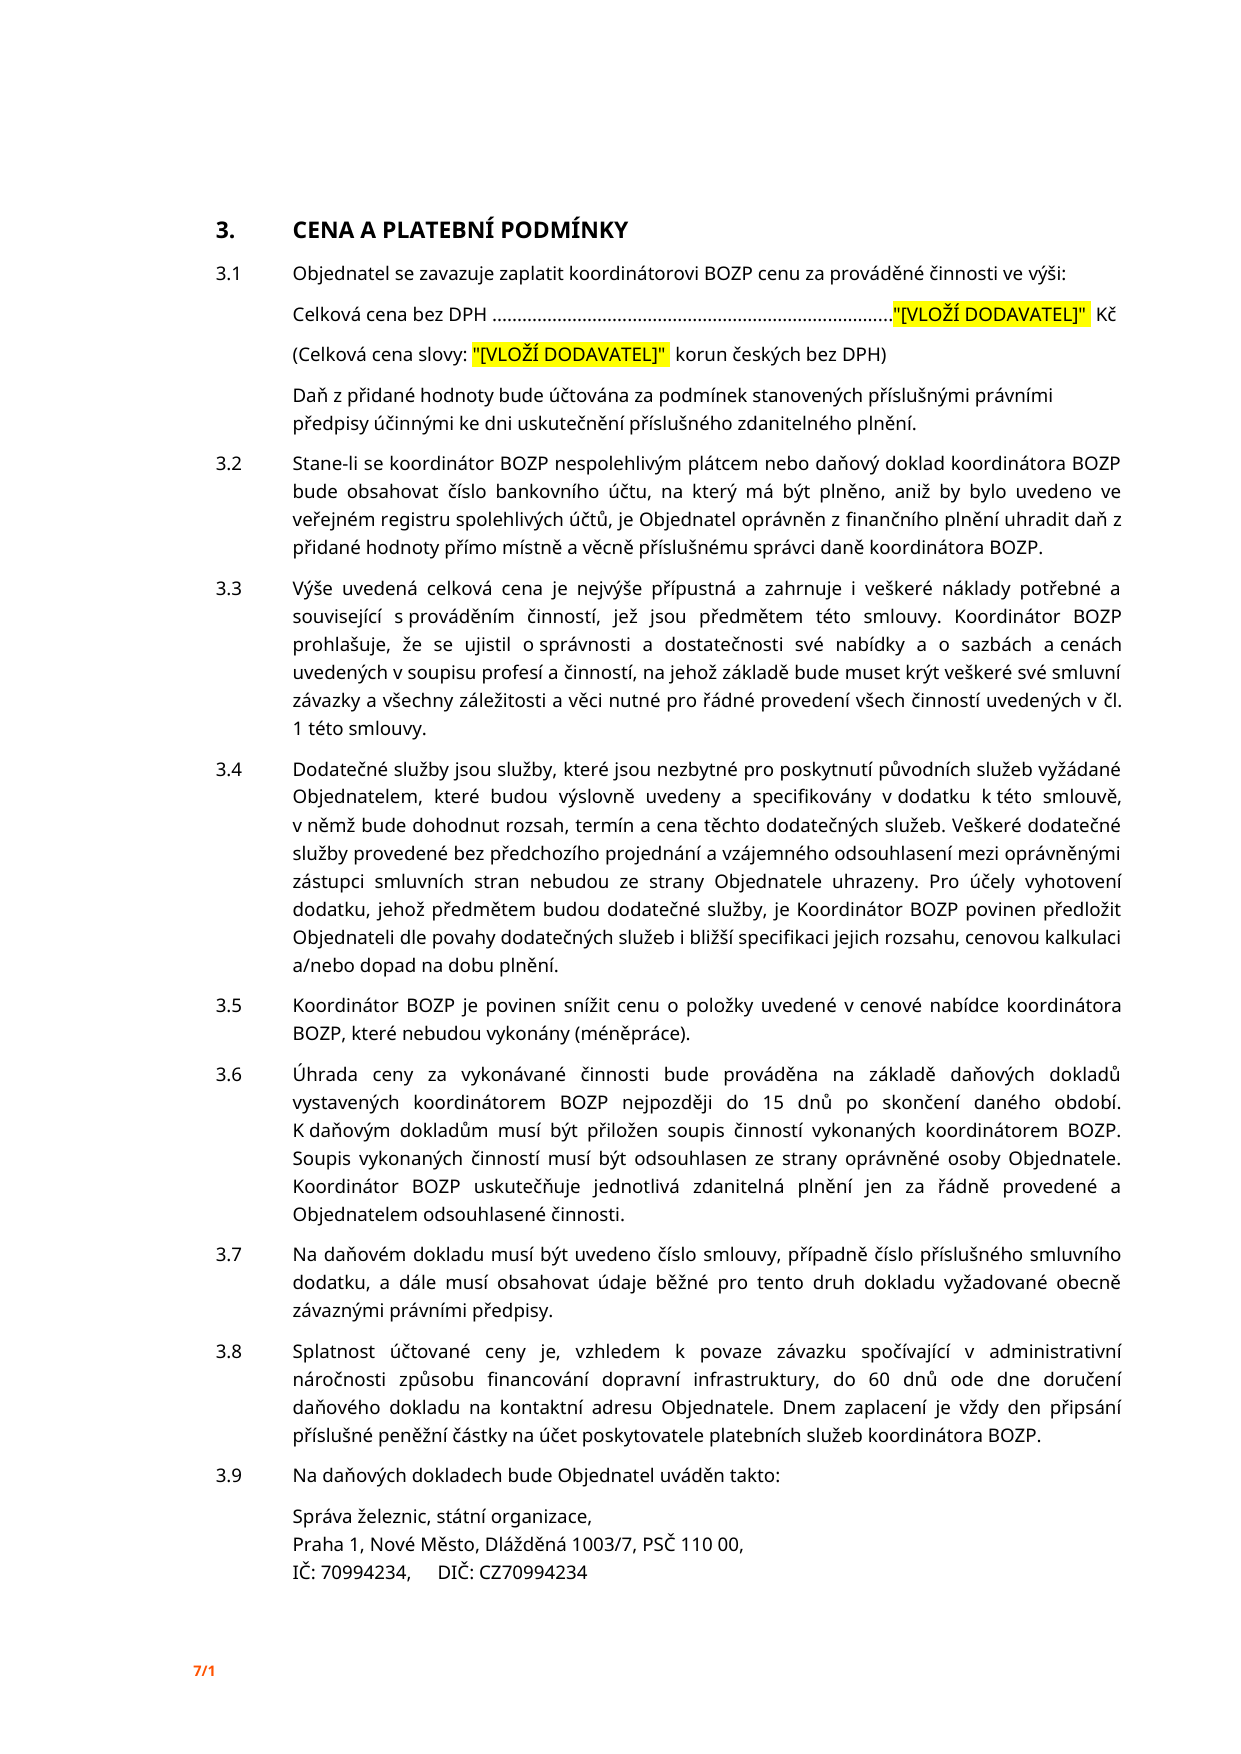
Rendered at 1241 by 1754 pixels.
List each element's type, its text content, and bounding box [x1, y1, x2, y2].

text Praha 1, Nové Město, Dlážděná 1003/7, PSČ 110 00, [275, 1531, 1122, 1557]
text Správa železnic, státní organizace, [275, 1503, 1122, 1529]
list Na daňovém dokladu musí být uvedeno číslo smlouvy, případně číslo příslušného smluvního dodatku, a dále musí obsahovat údaje běžné pro tento druh dokladu vyžadované obecně závaznými právními předpisy. [216, 1242, 1122, 1323]
list Objednatel se zavazuje zaplatit koordinátorovi BOZP cenu za prováděné činnosti ve výši: [216, 261, 1122, 286]
list Úhrada ceny za vykonávané činnosti bude prováděna na základě daňových dokladů vystavených koordinátorem BOZP nejpozději do 15 dnů po skončení daného období. K daňovým dokladům musí být přiložen soupis činností vykonaných koordinátorem BOZP. Soupis vykonaných činností musí být odsouhlasen ze strany oprávněné osoby Objednatele. Koordinátor BOZP uskutečňuje jednotlivá zdanitelná plnění jen za řádně provedené a Objednatelem odsouhlasené činnosti. [216, 1061, 1122, 1227]
list Dodatečné služby jsou služby, které jsou nezbytné pro poskytnutí původních služeb vyžádané Objednatelem, které budou výslovně uvedeny a specifikovány v dodatku k této smlouvě, v němž bude dohodnut rozsah, termín a cena těchto dodatečných služeb. Veškeré dodatečné služby provedené bez předchozího projednání a vzájemného odsouhlasení mezi oprávněnými zástupci smluvních stran nebudou ze strany Objednatele uhrazeny. Pro účely vyhotovení dodatku, jehož předmětem budou dodatečné služby, je Koordinátor BOZP povinen předložit Objednateli dle povahy dodatečných služeb i bližší specifikaci jejich rozsahu, cenovou kalkulaci a/nebo dopad na dobu plnění. [216, 756, 1122, 977]
list Splatnost účtované ceny je, vzhledem k povaze závazku spočívající v administrativní náročnosti způsobu financování dopravní infrastruktury, do 60 dnů ode dne doručení daňového dokladu na kontaktní adresu Objednatele. Dnem zaplacení je vždy den připsání příslušné peněžní částky na účet poskytovatele platebních služeb koordinátora BOZP. [216, 1338, 1122, 1448]
text IČ: 70994234, DIČ: CZ70994234 [275, 1559, 1122, 1585]
list CENA A PLATEBNÍ PODMÍNKY [216, 214, 1122, 245]
list Koordinátor BOZP je povinen snížit cenu o položky uvedené v cenové nabídce koordinátora BOZP, které nebudou vykonány (méněpráce). [216, 992, 1122, 1046]
list Stane-li se koordinátor BOZP nespolehlivým plátcem nebo daňový doklad koordinátora BOZP bude obsahovat číslo bankovního účtu, na který má být plněno, aniž by bylo uvedeno ve veřejném registru spolehlivých účtů, je Objednatel oprávněn z finančního plnění uhradit daň z přidané hodnoty přímo místně a věcně příslušnému správci daně koordinátora BOZP. [216, 451, 1122, 560]
list Výše uvedená celková cena je nejvýše přípustná a zahrnuje i veškeré náklady potřebné a související s prováděním činností, jež jsou předmětem této smlouvy. Koordinátor BOZP prohlašuje, že se ujistil o správnosti a dostatečnosti své nabídky a o sazbách a cenách uvedených v soupisu profesí a činností, na jehož základě bude muset krýt veškeré své smluvní závazky a všechny záležitosti a věci nutné pro řádné provedení všech činností uvedených v čl. 1 této smlouvy. [216, 575, 1122, 741]
text Celková cena bez DPH Kč [292, 301, 893, 327]
text Daň z přidané hodnoty bude účtována za podmínek stanovených příslušnými právními předpisy účinnými ke dni uskutečnění příslušného zdanitelného plnění. [292, 382, 1122, 436]
list Na daňových dokladech bude Objednatel uváděn takto: [216, 1463, 1122, 1488]
text (Celková cena slovy: korun českých bez DPH) [670, 342, 1122, 367]
text (Celková cena slovy: korun českých bez DPH) [292, 342, 472, 367]
